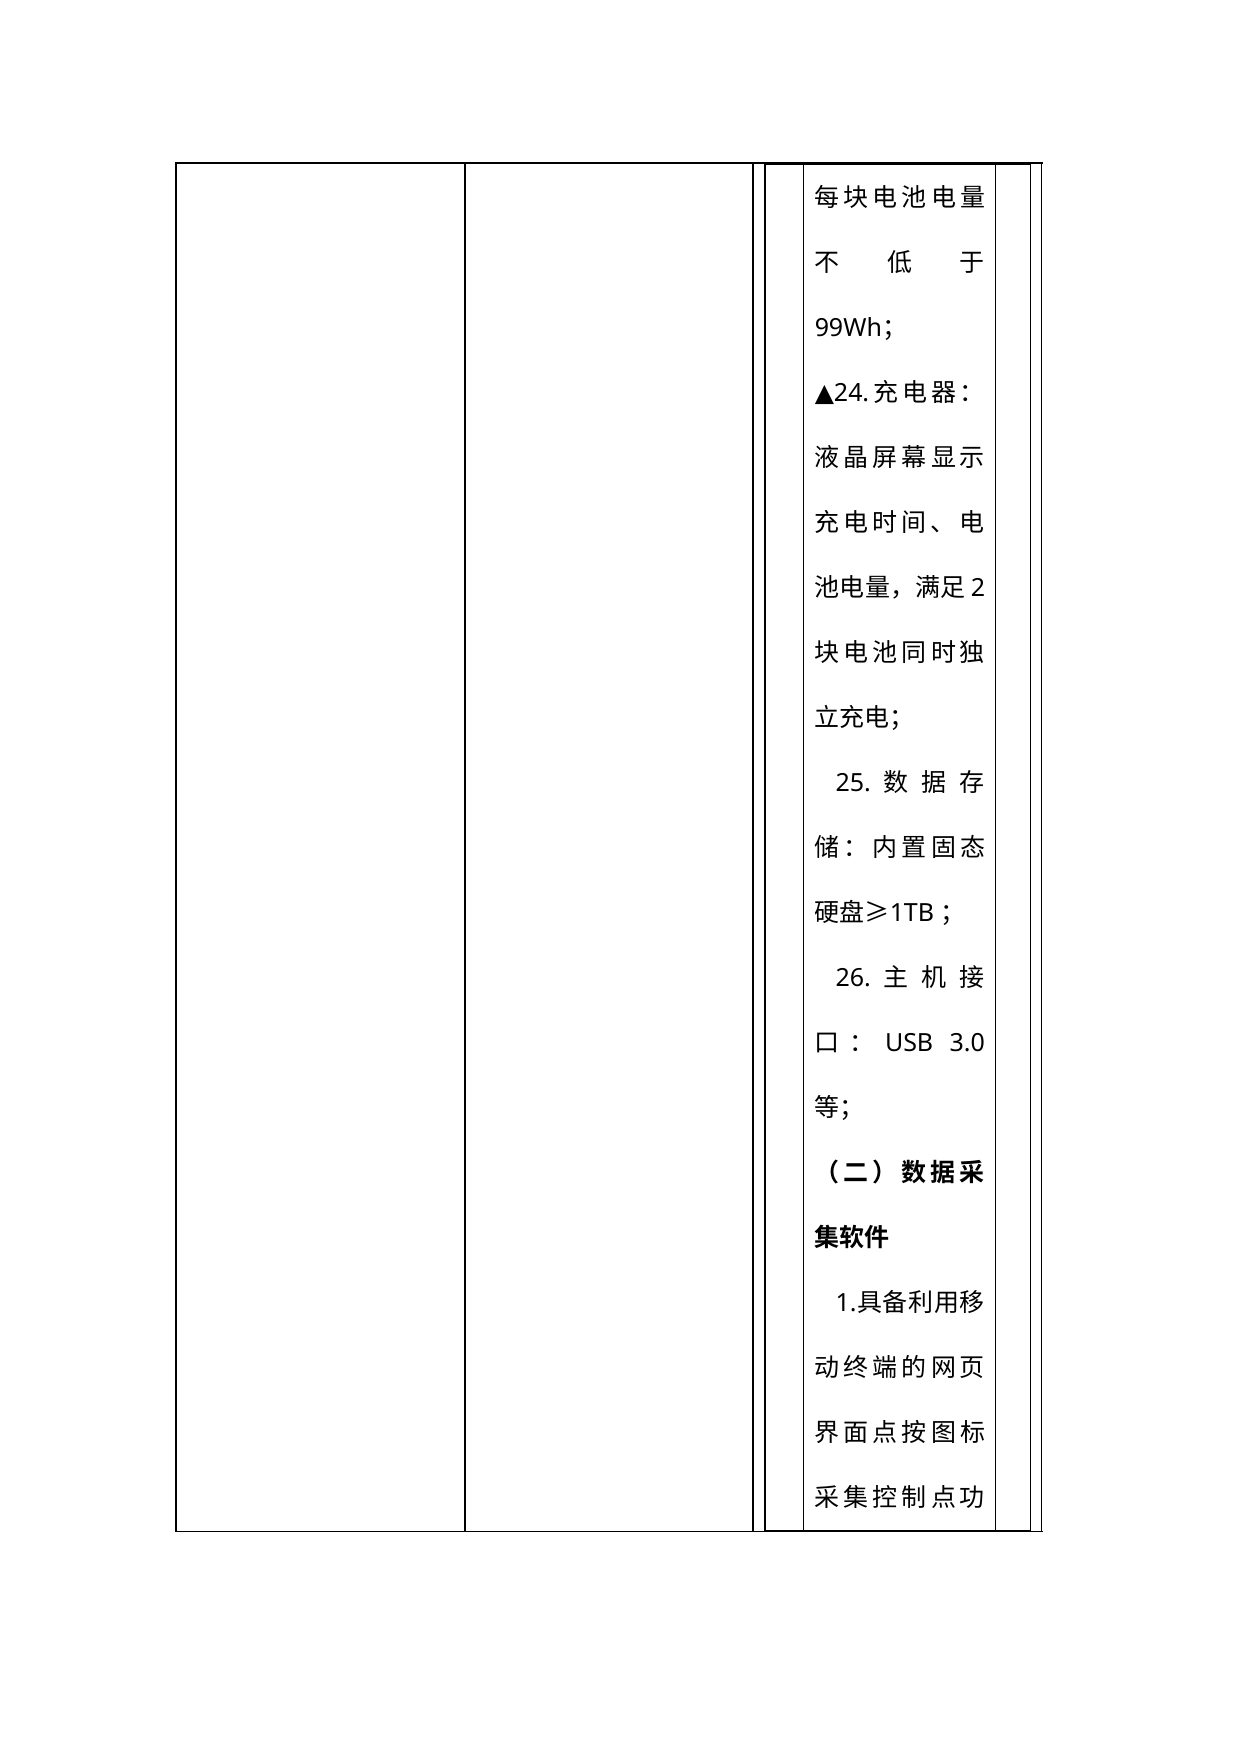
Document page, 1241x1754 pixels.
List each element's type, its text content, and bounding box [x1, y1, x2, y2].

table_cell 1 [177, 164, 464, 1531]
table_cell [804, 165, 995, 1530]
table_cell [996, 165, 1030, 1530]
table_cell [754, 164, 764, 1531]
table_cell [466, 164, 752, 1531]
table_cell [1031, 164, 1041, 1531]
table_cell [766, 165, 803, 1530]
